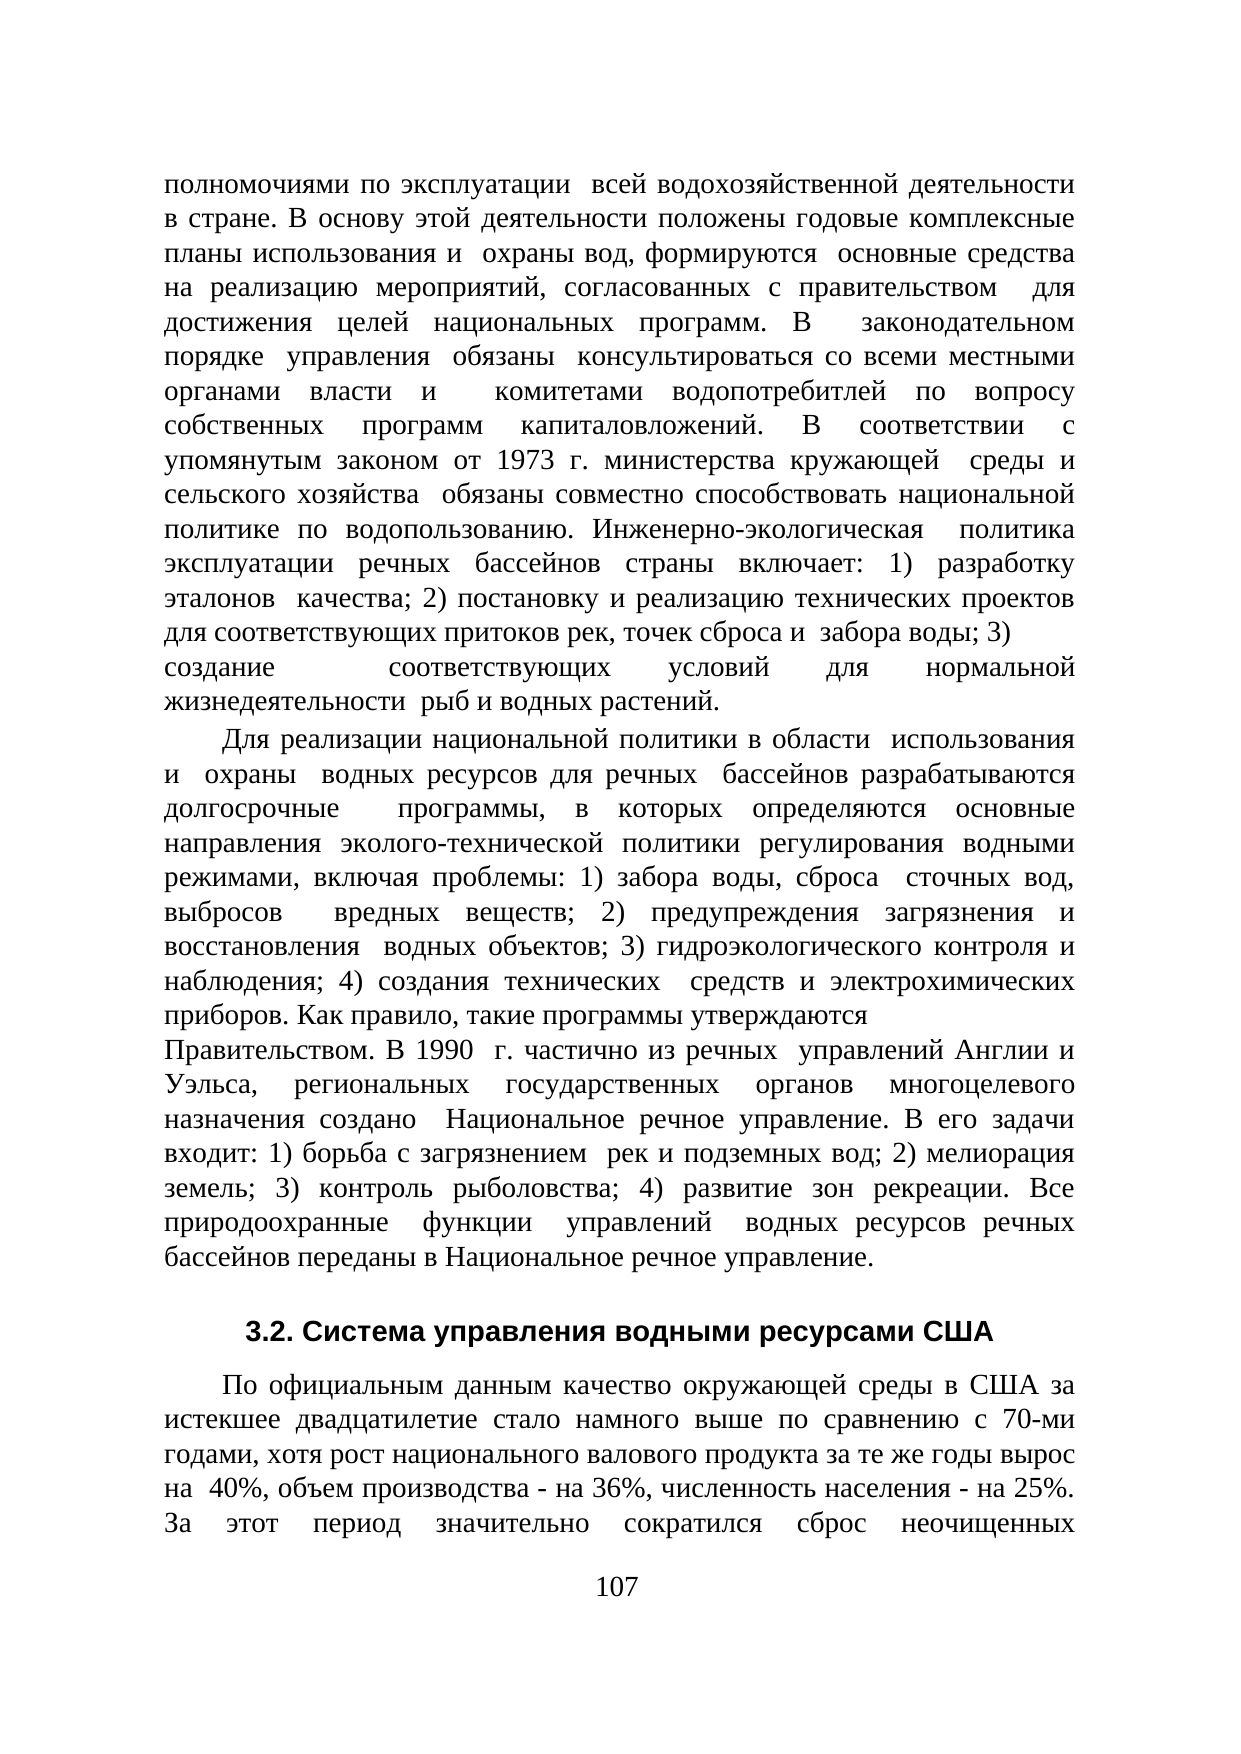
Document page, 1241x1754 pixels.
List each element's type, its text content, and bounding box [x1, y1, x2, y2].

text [164, 1367, 1076, 1539]
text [164, 166, 1076, 648]
text создание соответствующих условий для нормальной жизнедеятельности рыб и водных растений. [164, 649, 1076, 717]
text Для реализации национальной политики в области использования и охраны водных ресурсов для речных бассейнов разрабатываются долгосрочные программы, в которых определяются основные направления эколого-технической политики регулирования водными режимами, включая проблемы: 1) забора воды, сброса сточных вод, выбросов вредных веществ; 2) предупреждения загрязнения и восстановления водных объектов; 3) гидроэкологического контроля и наблюдения; 4) создания технических средств и электрохимических приборов. Как правило, такие программы утверждаются [164, 721, 1076, 1031]
subtitle 3.2. Система управления водными ресурсами США [166, 1313, 1075, 1347]
text Правительством. В 1990 г. частично из речных управлений Англии и Уэльса, региональных государственных органов многоцелевого назначения создано Национальное речное управление. В его задачи входит: 1) борьба с загрязнением рек и подземных вод; 2) мелиорация земель; 3) контроль рыболовства; 4) развитие зон рекреации. Все природоохранные функции управлений водных ресурсов речных бассейнов переданы в Национальное речное управление. [164, 1032, 1076, 1272]
